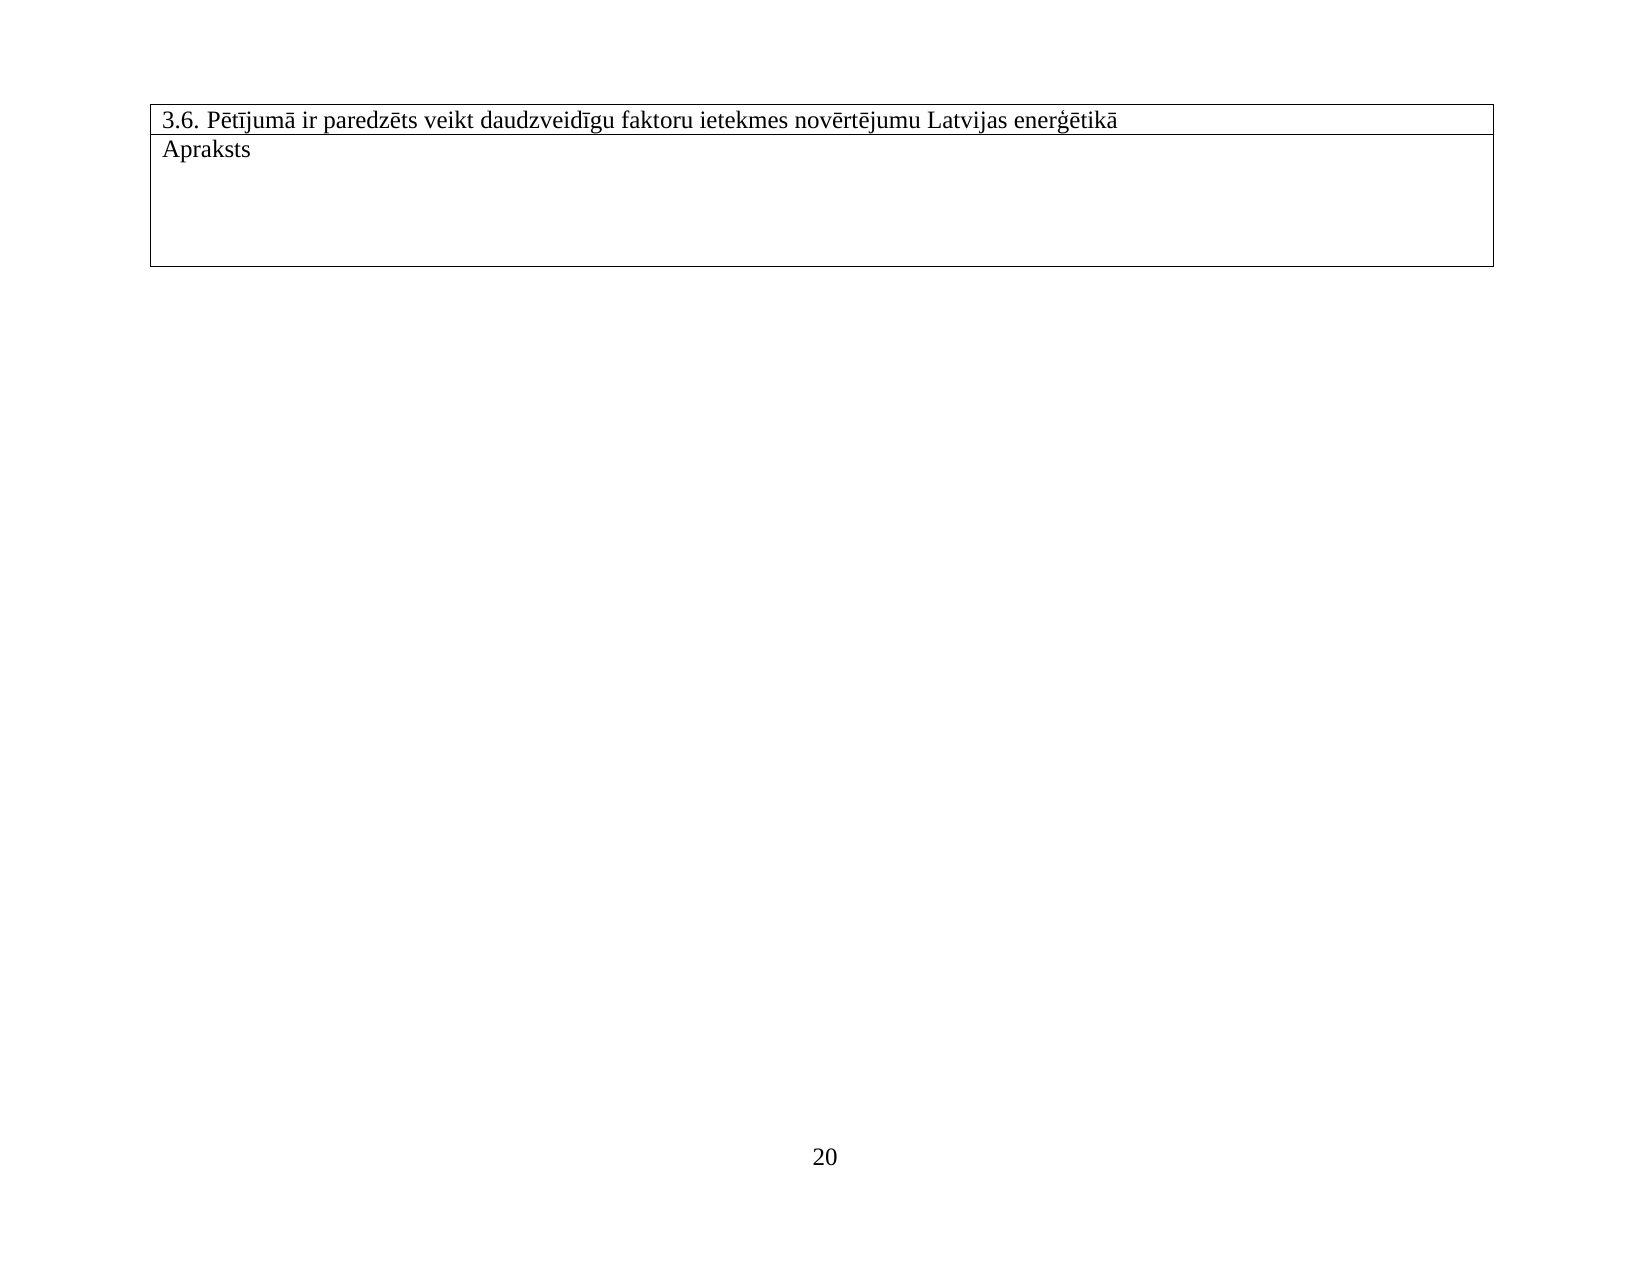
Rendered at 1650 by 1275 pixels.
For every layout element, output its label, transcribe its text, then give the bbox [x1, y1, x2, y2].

table_cell Apraksts [151, 135, 1493, 266]
table_header 3.6. Pētījumā ir paredzēts veikt daudzveidīgu faktoru ietekmes novērtējumu Latvijas enerģētikā [151, 105, 1493, 133]
